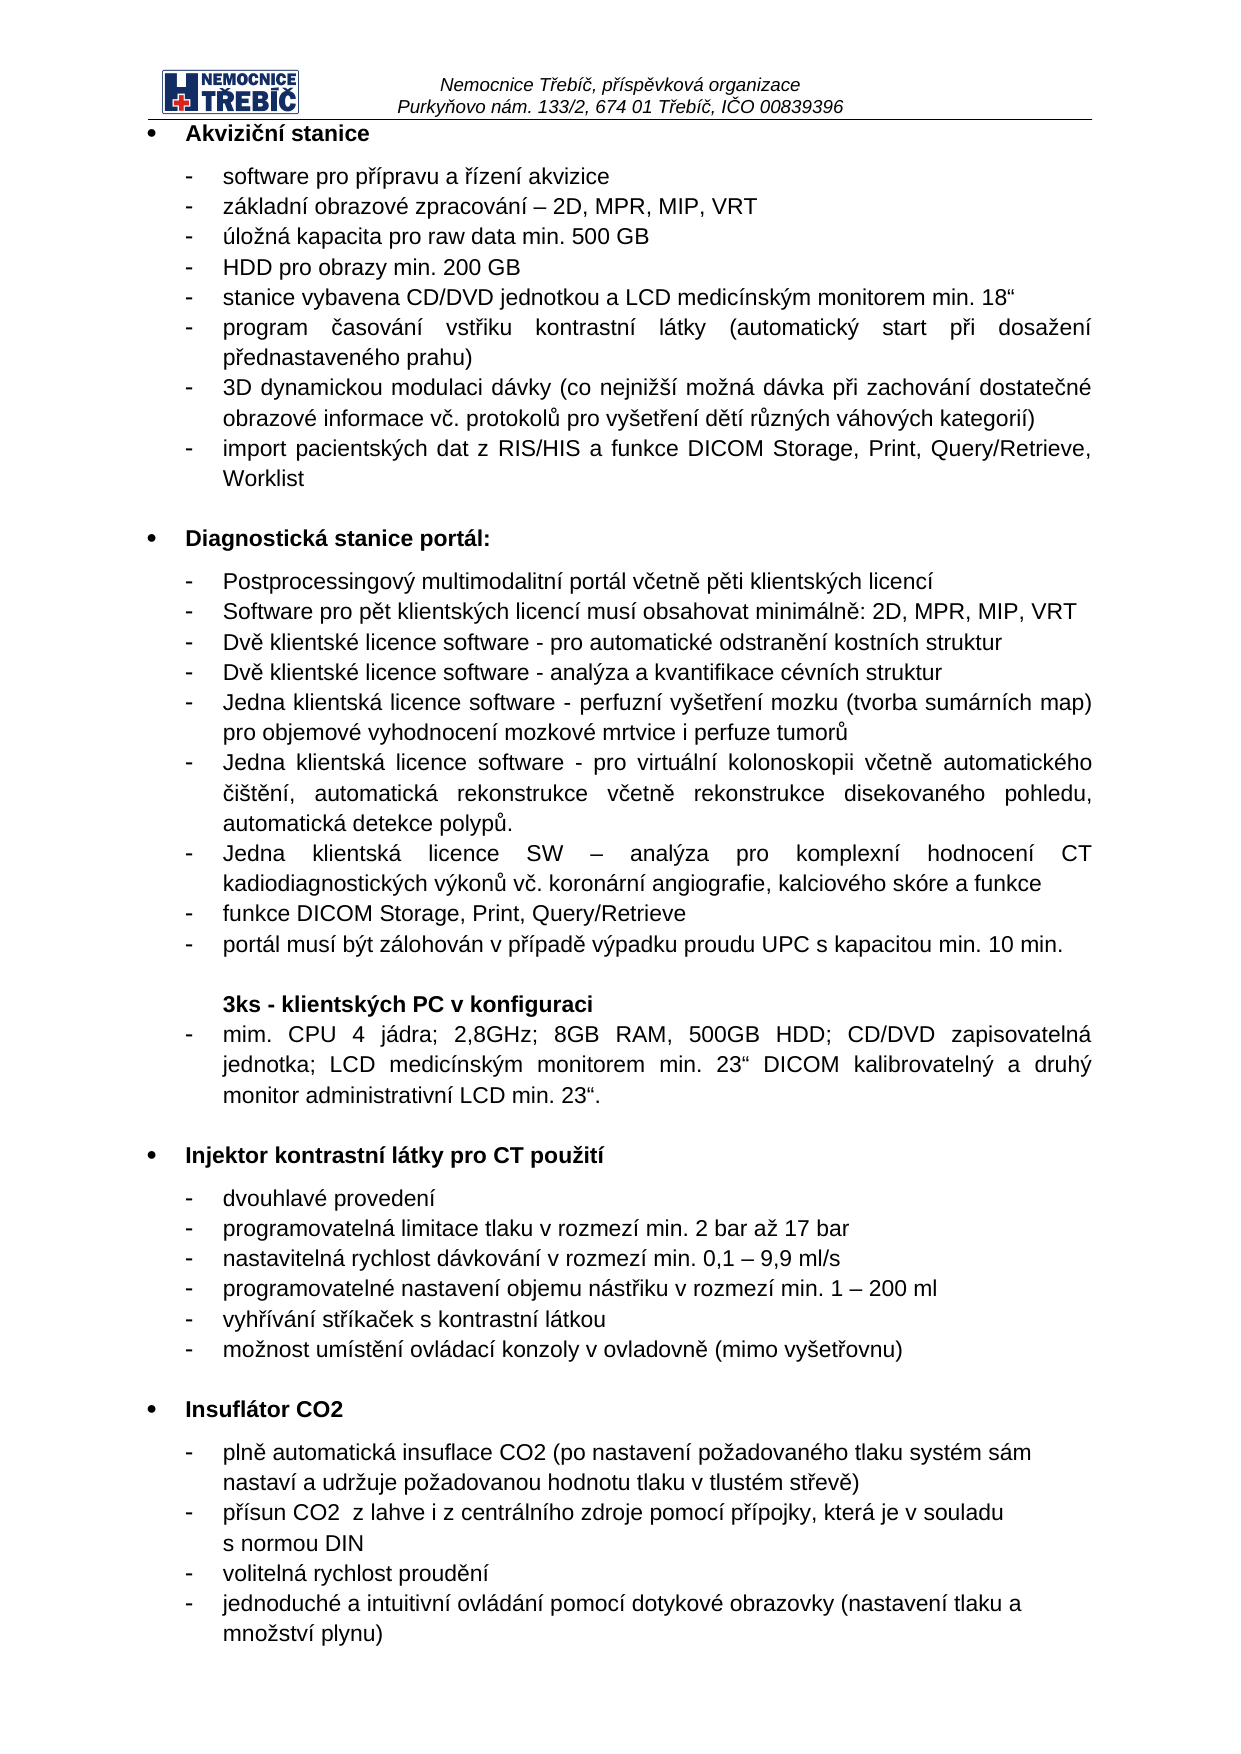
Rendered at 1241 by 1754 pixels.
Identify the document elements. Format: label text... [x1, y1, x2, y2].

list základní obrazové zpracování – 2D, MPR, MIP, VRT [185, 193, 1092, 219]
list Injektor kontrastní látky pro CT použití [148, 1142, 1092, 1168]
list možnost umístění ovládací konzoly v ovladovně (mimo vyšetřovnu) [185, 1336, 1092, 1362]
list dvouhlavé provedení [185, 1185, 1092, 1211]
list mim. CPU 4 jádra; 2,8GHz; 8GB RAM, 500GB HDD; CD/DVD zapisovatelná jednotka; LCD medicínským monitorem min. 23“ DICOM kalibrovatelný a druhý monitor administrativní LCD min. 23“. [185, 1021, 1092, 1108]
list stanice vybavena CD/DVD jednotkou a LCD medicínským monitorem min. 18“ [185, 284, 1092, 310]
list nastavitelná rychlost dávkování v rozmezí min. 0,1 – 9,9 ml/s [185, 1245, 1092, 1271]
list jednoduché a intuitivní ovládání pomocí dotykové obrazovky (nastavení tlaku a množství plynu) [185, 1590, 1092, 1646]
list Software pro pět klientských licencí musí obsahovat minimálně: 2D, MPR, MIP, VRT [185, 598, 1092, 624]
list plně automatická insuflace CO2 (po nastavení požadovaného tlaku systém sám nastaví a udržuje požadovanou hodnotu tlaku v tlustém střevě) [185, 1439, 1092, 1495]
list vyhřívání stříkaček s kontrastní látkou [185, 1306, 1092, 1332]
list Jedna klientská licence software - perfuzní vyšetření mozku (tvorba sumárních map) pro objemové vyhodnocení mozkové mrtvice i perfuze tumorů [185, 689, 1092, 745]
list Dvě klientské licence software - analýza a kvantifikace cévních struktur [185, 659, 1092, 685]
list program časování vstřiku kontrastní látky (automatický start při dosažení přednastaveného prahu) [185, 314, 1092, 370]
list Diagnostická stanice portál: [148, 525, 1092, 552]
text 3ks - klientských PC v konfiguraci [223, 991, 1092, 1017]
list HDD pro obrazy min. 200 GB [185, 253, 1092, 280]
list 3D dynamickou modulaci dávky (co nejnižší možná dávka při zachování dostatečné obrazové informace vč. protokolů pro vyšetření dětí různých váhových kategorií) [185, 374, 1092, 431]
list Jedna klientská licence software - pro virtuální kolonoskopii včetně automatického čištění, automatická rekonstrukce včetně rekonstrukce disekovaného pohledu, automatická detekce polypů. [185, 749, 1092, 836]
list software pro přípravu a řízení akvizice [185, 163, 1092, 189]
list Postprocessingový multimodalitní portál včetně pěti klientských licencí [185, 568, 1092, 594]
list úložná kapacita pro raw data min. 500 GB [185, 223, 1092, 249]
list Jedna klientská licence SW – analýza pro komplexní hodnocení CT kadiodiagnostických výkonů vč. koronární angiografie, kalciového skóre a funkce [185, 840, 1092, 896]
list přísun CO2 z lahve i z centrálního zdroje pomocí přípojky, která je v souladu s normou DIN [185, 1499, 1092, 1556]
list import pacientských dat z RIS/HIS a funkce DICOM Storage, Print, Query/Retrieve, Worklist [185, 435, 1092, 491]
list Dvě klientské licence software - pro automatické odstranění kostních struktur [185, 628, 1092, 655]
list Insuflátor CO2 [148, 1396, 1092, 1422]
list programovatelná limitace tlaku v rozmezí min. 2 bar až 17 bar [185, 1215, 1092, 1241]
list programovatelné nastavení objemu nástřiku v rozmezí min. 1 – 200 ml [185, 1275, 1092, 1302]
list portál musí být zálohován v případě výpadku proudu UPC s kapacitou min. 10 min. [185, 931, 1092, 957]
list volitelná rychlost proudění [185, 1560, 1092, 1586]
picture [160, 68, 301, 116]
list funkce DICOM Storage, Print, Query/Retrieve [185, 900, 1092, 927]
list Akviziční stanice [148, 120, 1092, 146]
